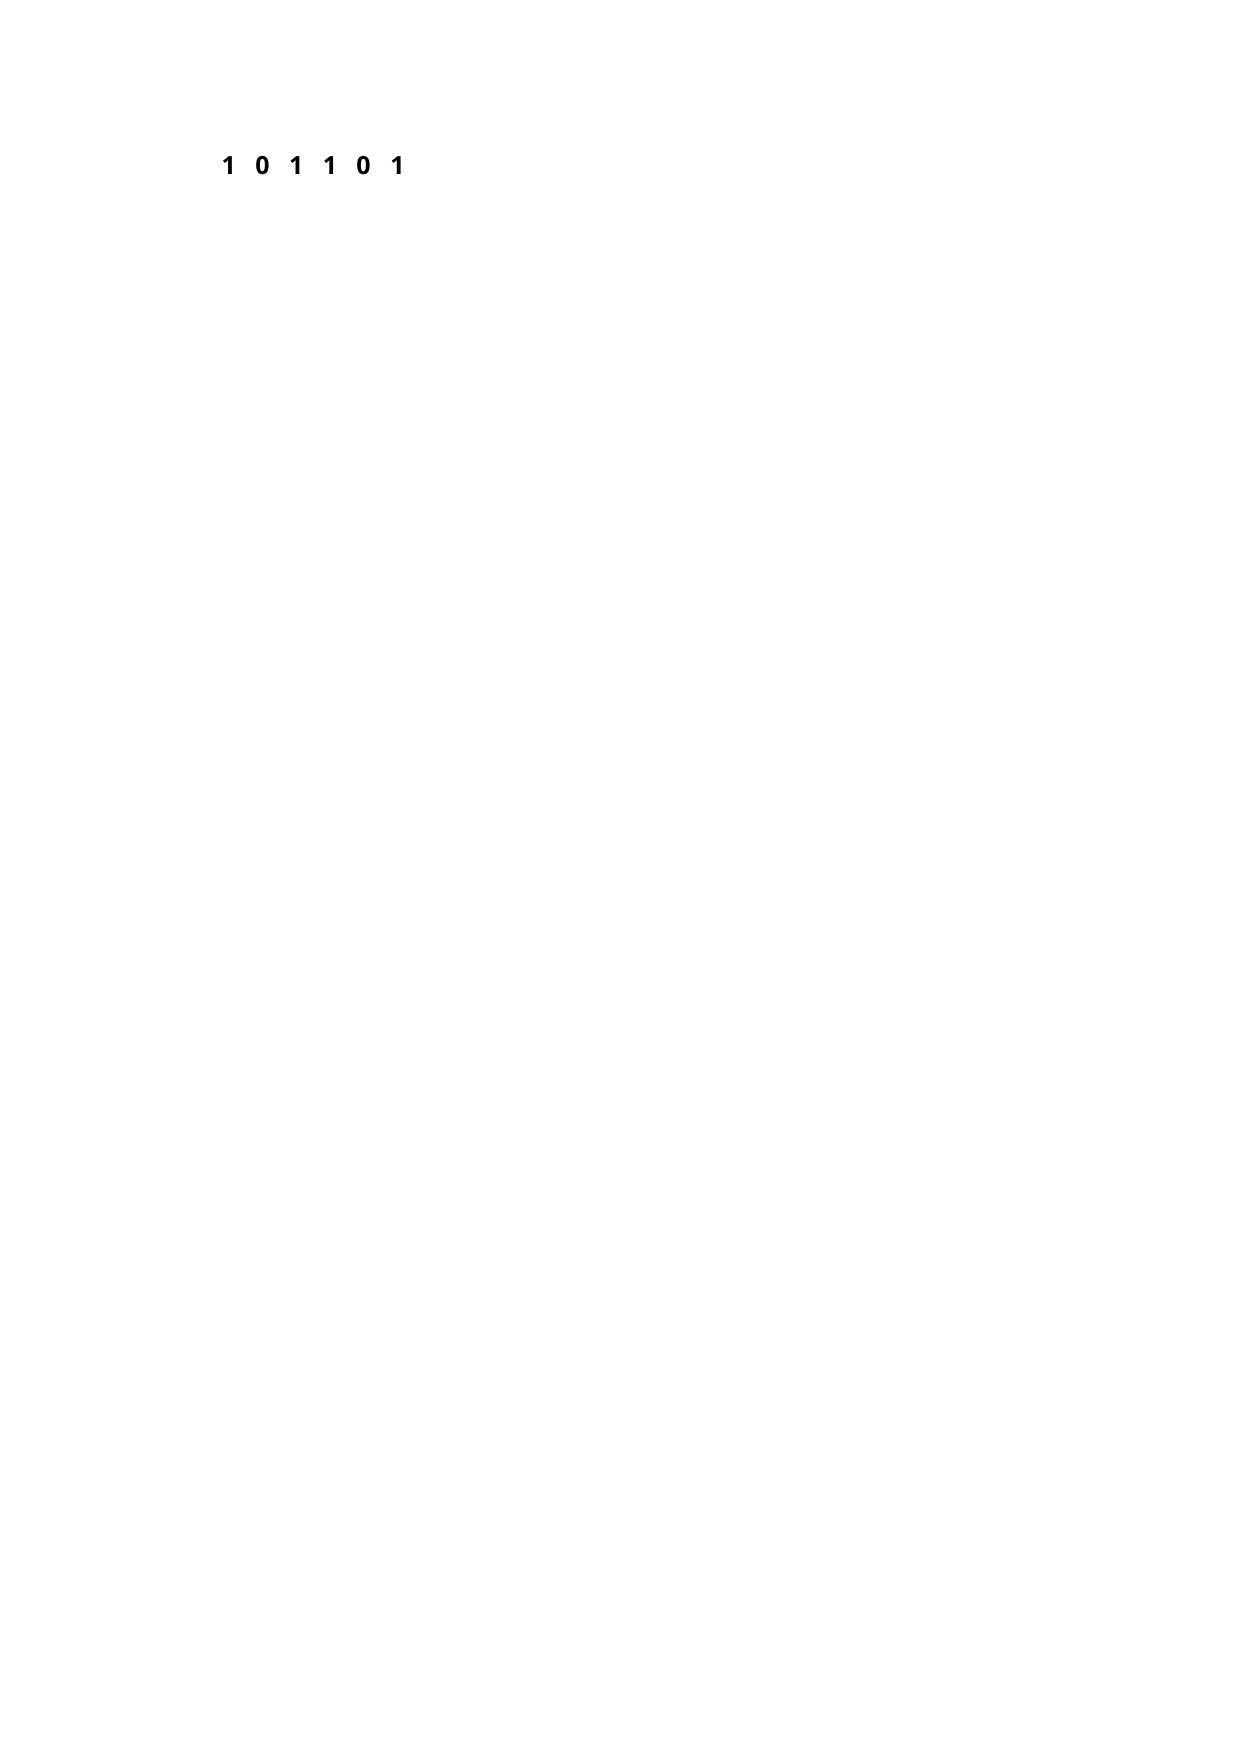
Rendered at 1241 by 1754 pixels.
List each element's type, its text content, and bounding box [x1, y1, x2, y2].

text 1 0 1 1 0 1 [148, 148, 1093, 182]
